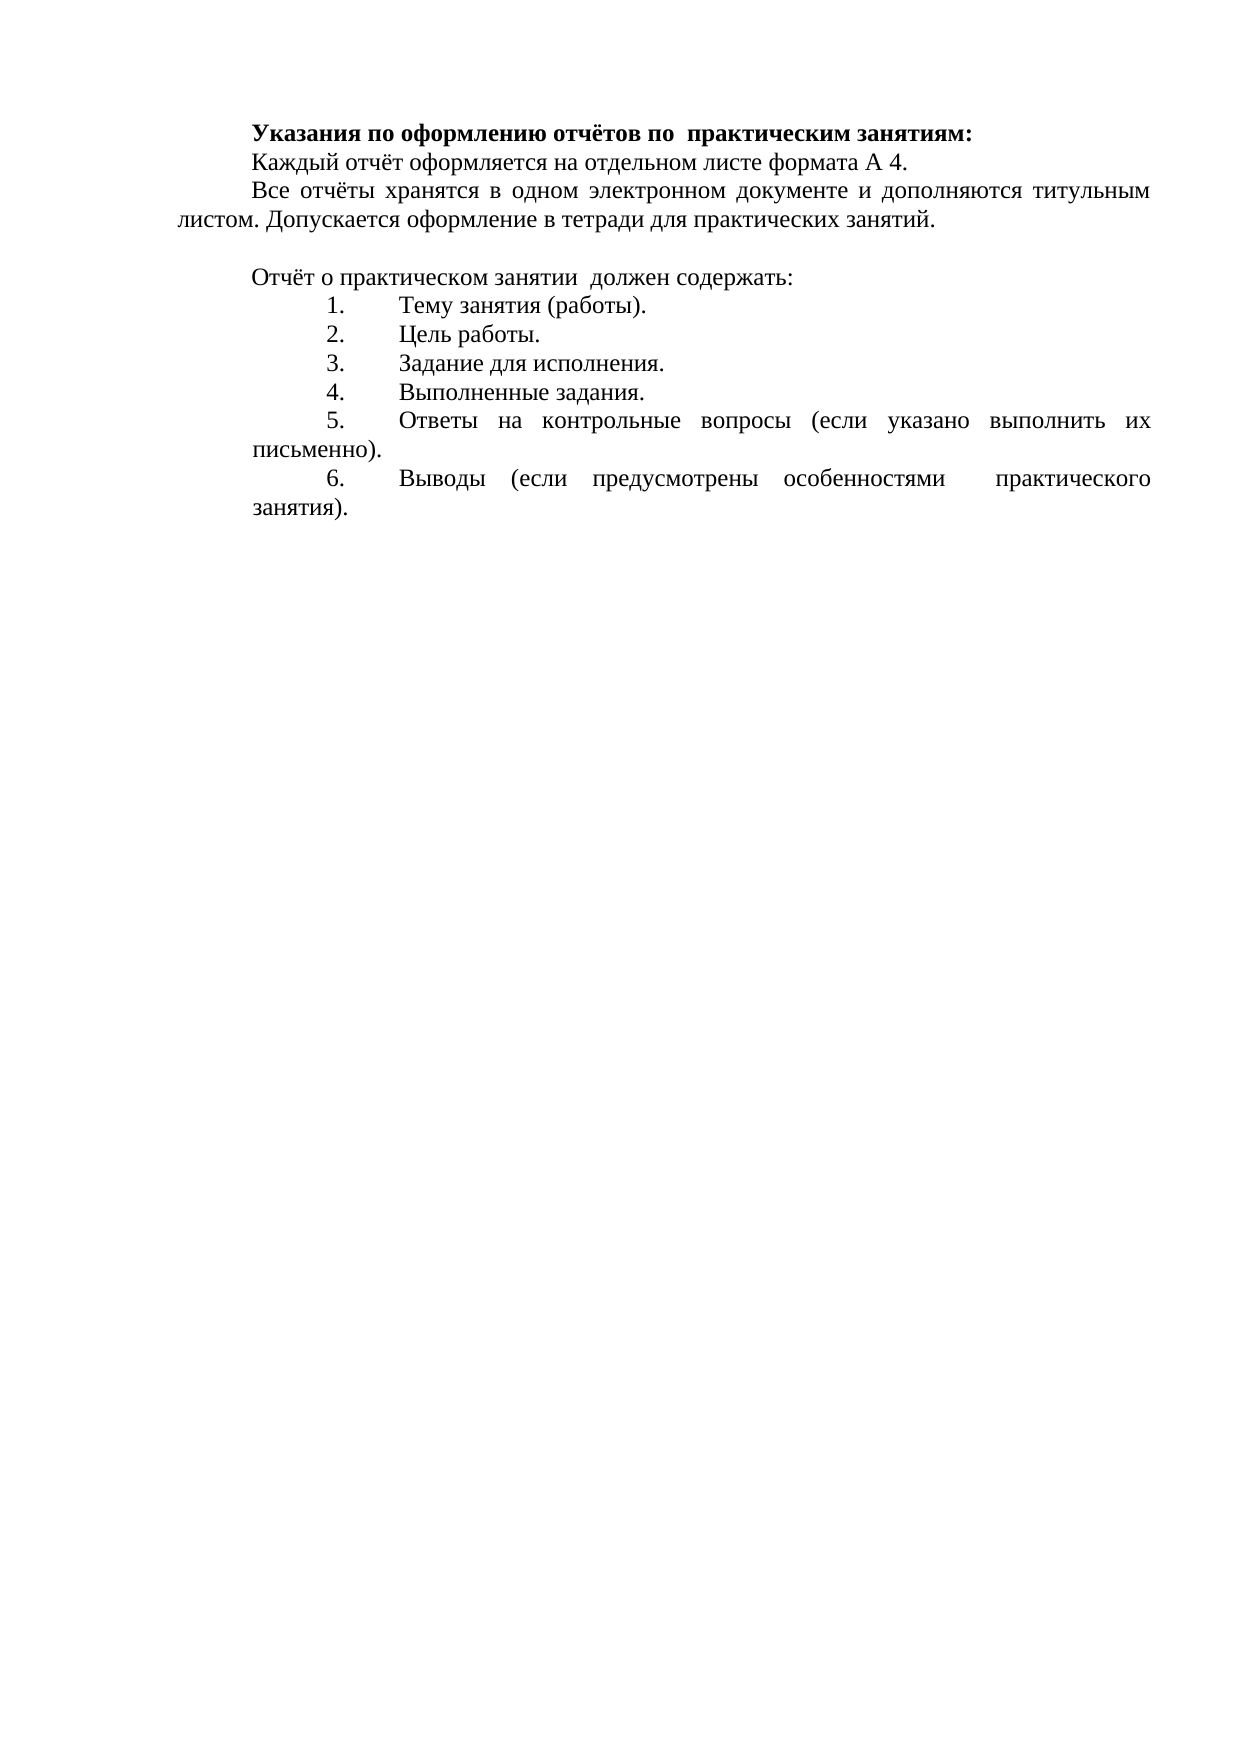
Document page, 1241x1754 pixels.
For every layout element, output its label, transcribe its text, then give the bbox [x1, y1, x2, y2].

list Выводы (если предусмотрены особенностями практического занятия). [252, 463, 1152, 521]
text Отчёт о практическом занятии должен содержать: [177, 262, 1152, 291]
list Тему занятия (работы). [252, 291, 1152, 319]
list Цель работы. [252, 319, 1152, 348]
text Все отчёты хранятся в одном электронном документе и дополняются титульным листом. Допускается оформление в тетради для практических занятий. [177, 176, 1152, 233]
list Выполненные задания. [252, 377, 1152, 406]
list Задание для исполнения. [252, 348, 1152, 377]
list Ответы на контрольные вопросы (если указано выполнить их письменно). [252, 406, 1152, 463]
text Каждый отчёт оформляется на отдельном листе формата А 4. [177, 147, 1152, 176]
text Указания по оформлению отчётов по практическим занятиям: [177, 118, 1152, 147]
